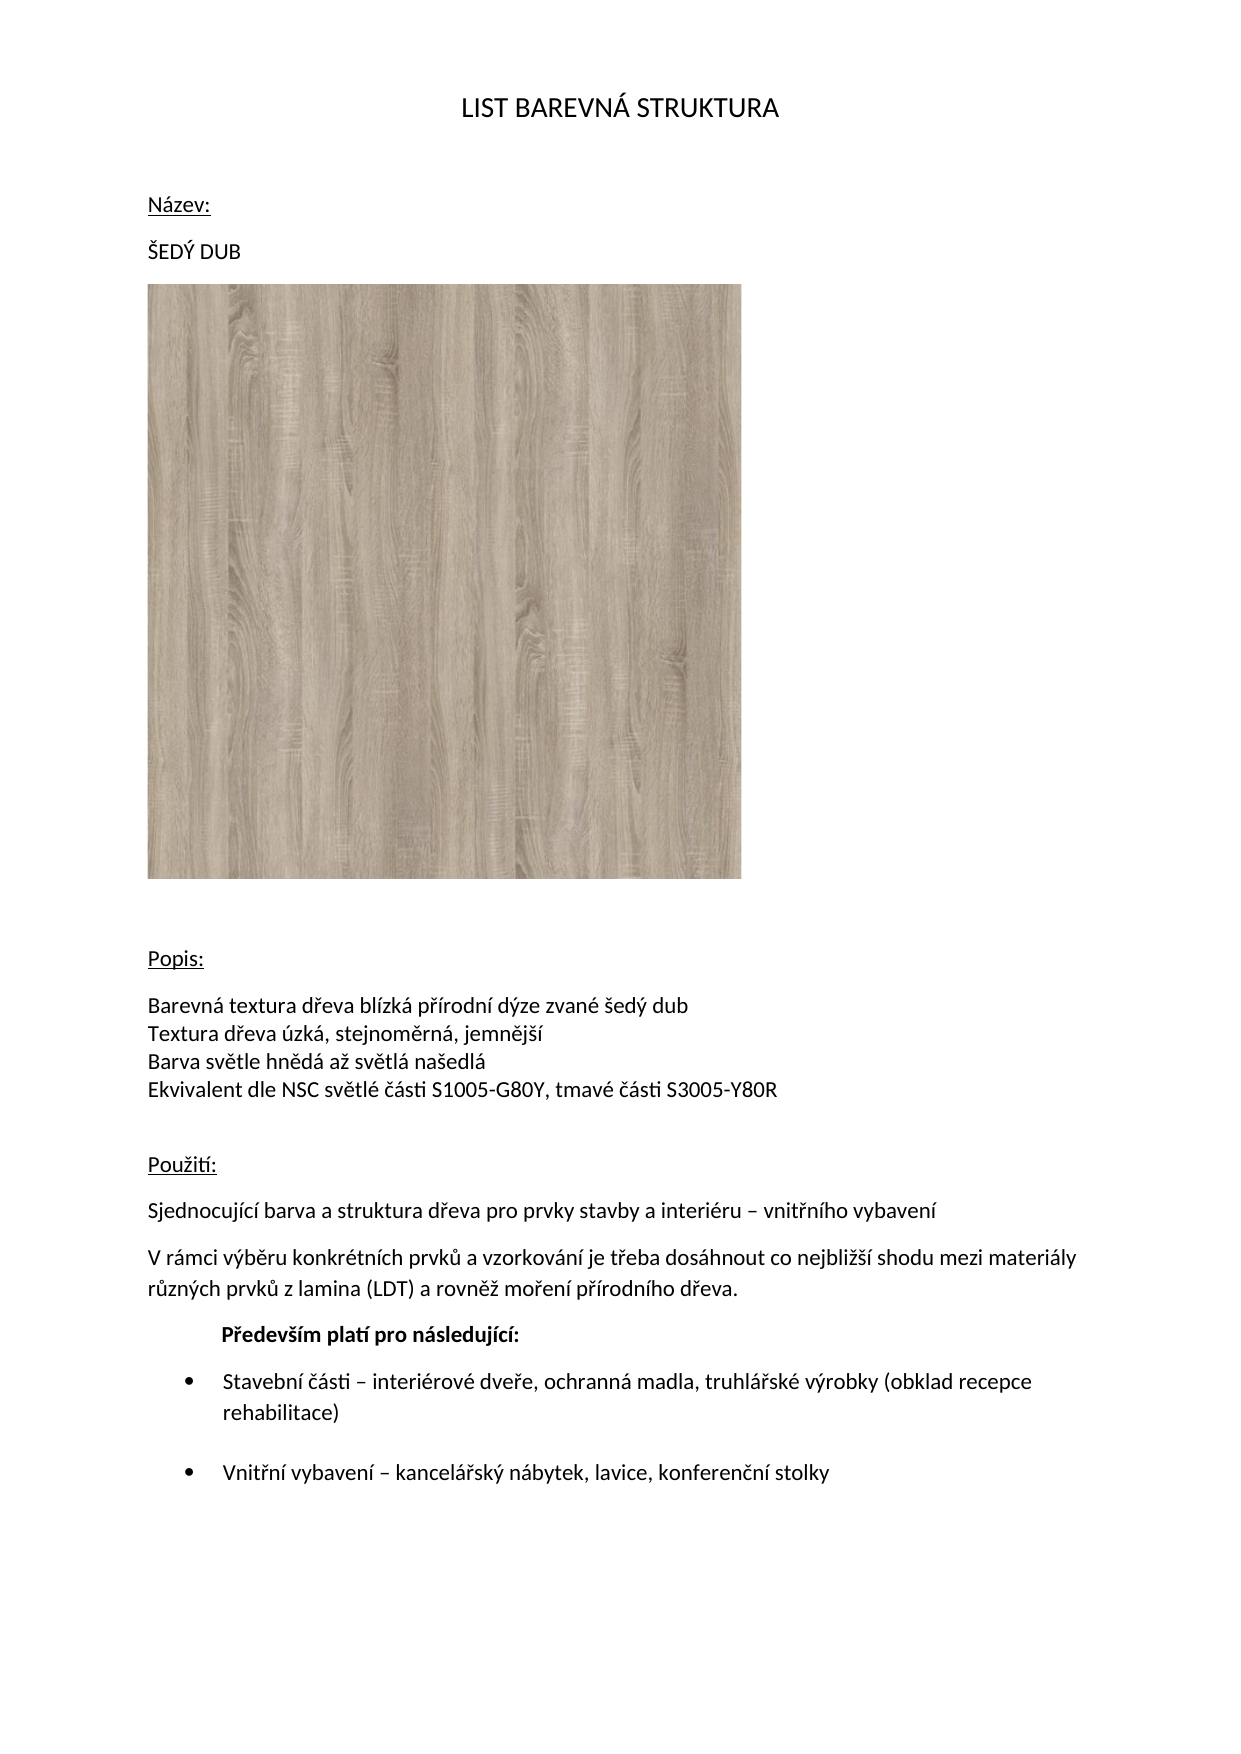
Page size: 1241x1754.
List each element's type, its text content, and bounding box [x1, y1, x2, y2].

list Stavební části – interiérové dveře, ochranná madla, truhlářské výrobky (obklad recepce rehabilitace) [185, 1367, 1093, 1426]
text V rámci výběru konkrétních prvků a vzorkování je třeba dosáhnout co nejbližší shodu mezi materiály různých prvků z lamina (LDT) a rovněž moření přírodního dřeva. [148, 1243, 1093, 1302]
picture [147, 284, 742, 879]
text Ekvivalent dle NSC světlé části S1005-G80Y, tmavé části S3005-Y80R [148, 1075, 1093, 1103]
list Vnitřní vybavení – kancelářský nábytek, lavice, konferenční stolky [185, 1458, 1093, 1486]
text Název: [148, 191, 1093, 219]
text Barevná textura dřeva blízká přírodní dýze zvané šedý dub [148, 991, 1093, 1019]
text ŠEDÝ DUB [148, 237, 1093, 266]
text Barva světle hnědá až světlá našedlá [148, 1047, 1093, 1075]
text Popis: [148, 944, 1093, 972]
text Textura dřeva úzká, stejnoměrná, jemnější [148, 1019, 1093, 1047]
text Sjednocující barva a struktura dřeva pro prvky stavby a interiéru – vnitřního vybavení [148, 1197, 1093, 1224]
text LIST BAREVNÁ STRUKTURA [148, 89, 1093, 124]
text Použití: [148, 1150, 1093, 1178]
text Především platí pro následující: [148, 1321, 1093, 1348]
